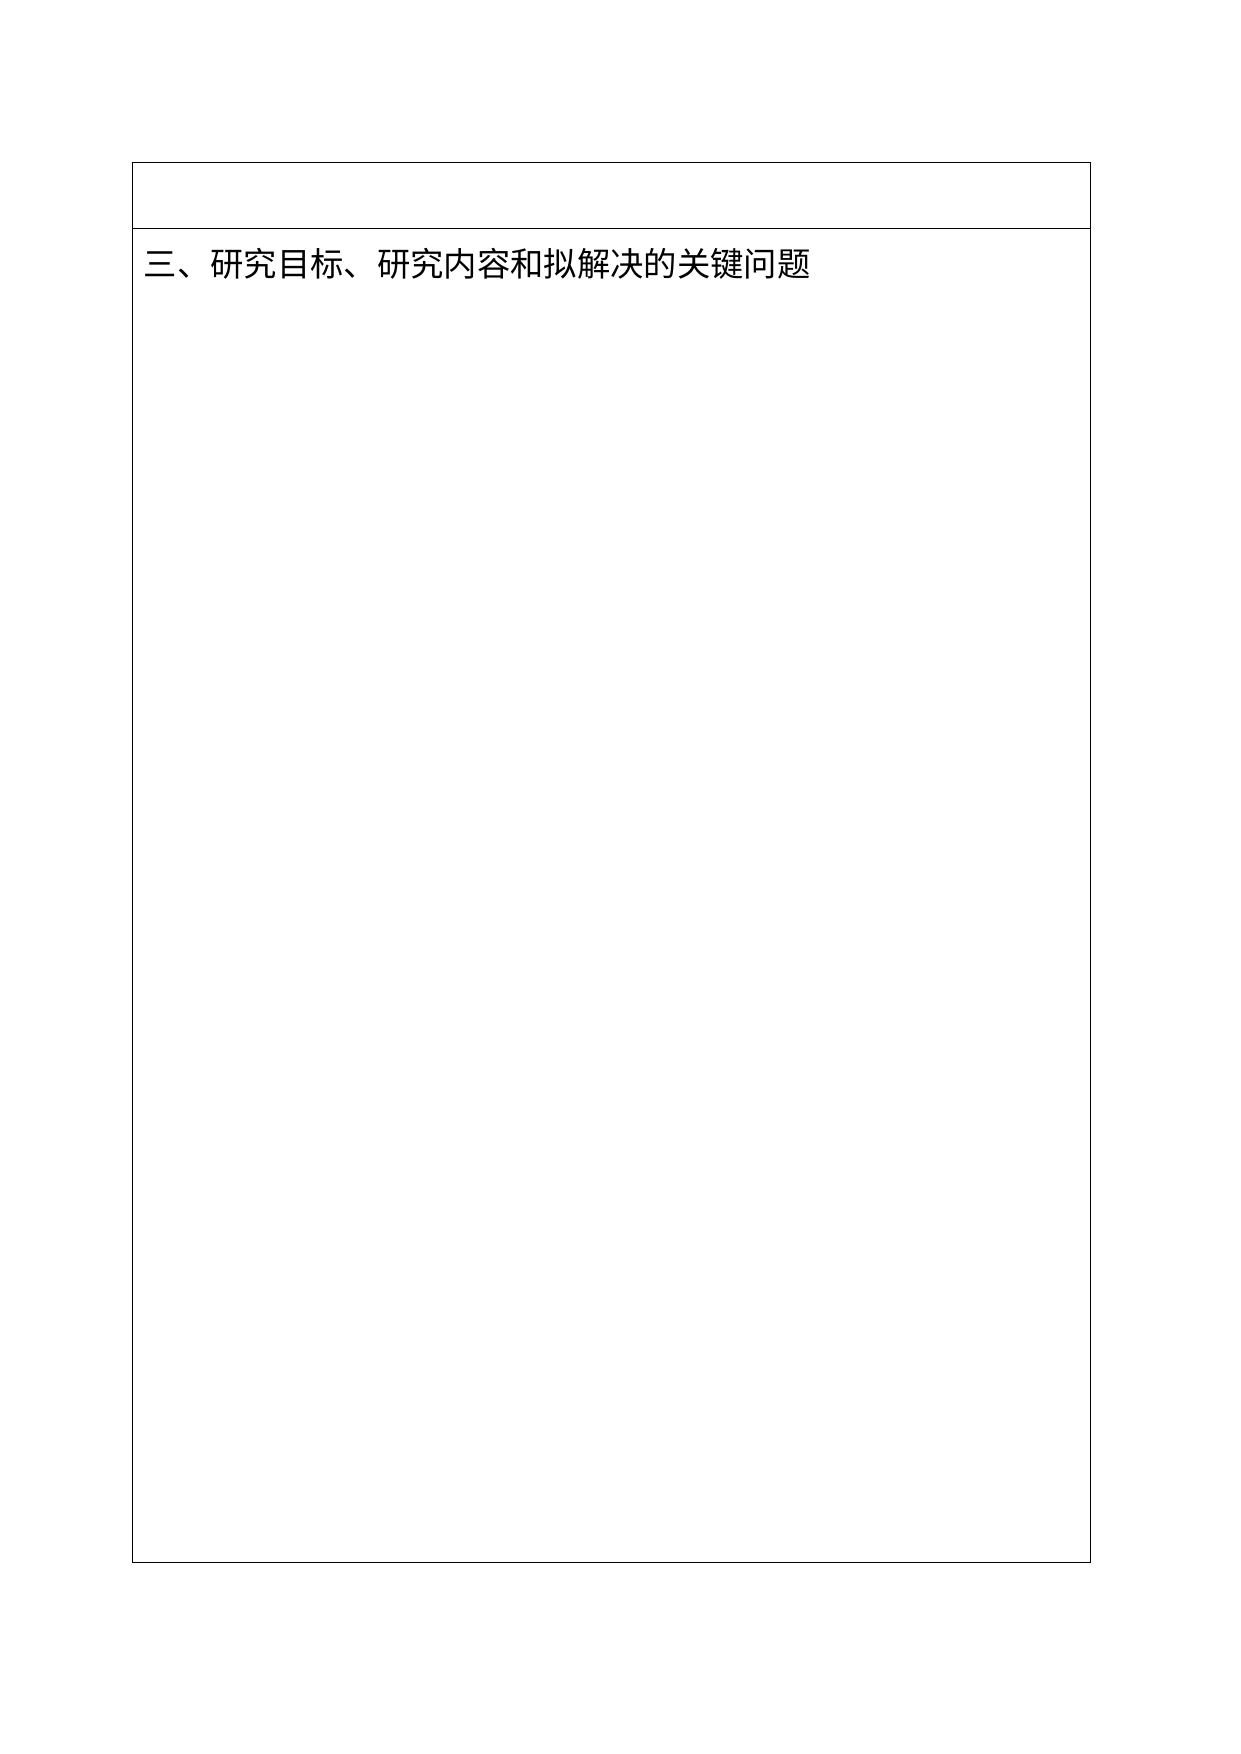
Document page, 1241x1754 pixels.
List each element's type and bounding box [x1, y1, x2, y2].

table_cell [133, 229, 1090, 1562]
table_header [133, 163, 1090, 228]
